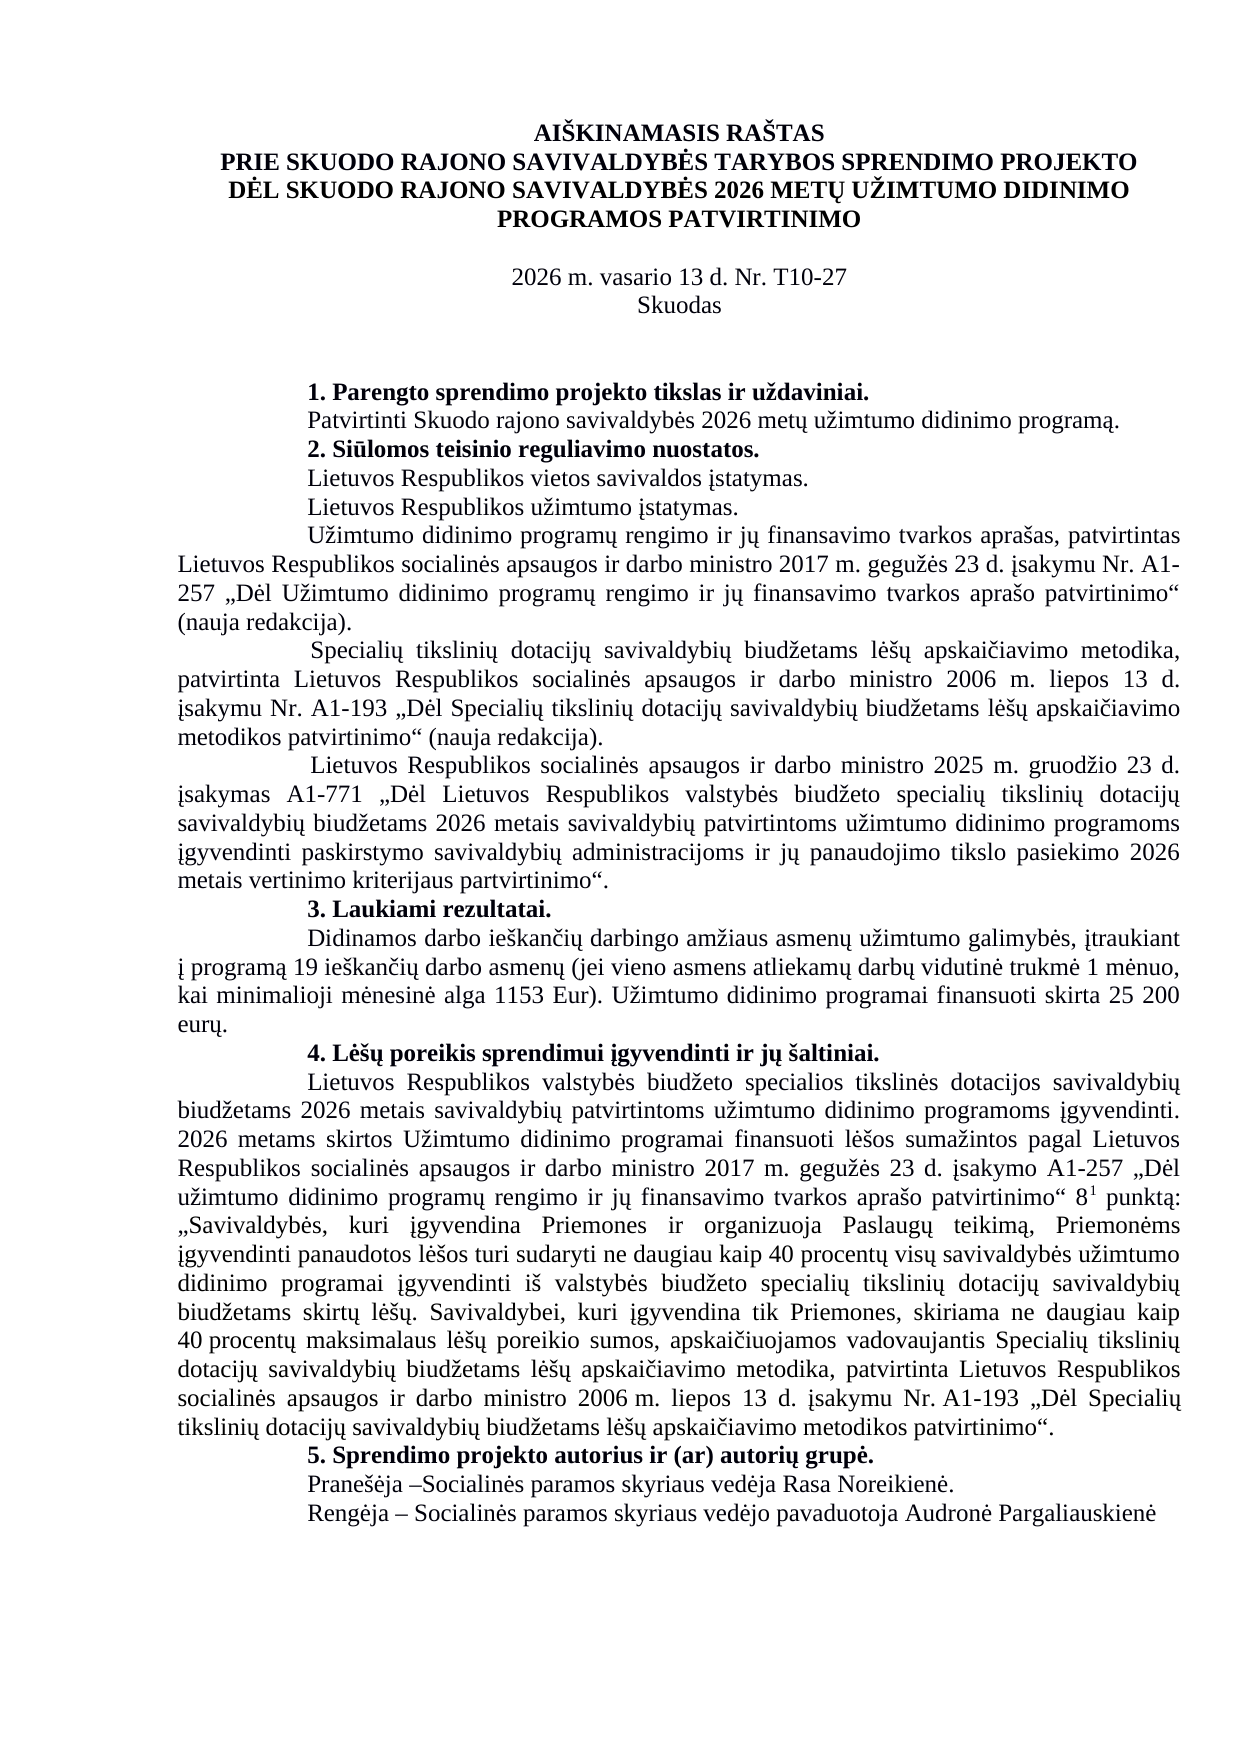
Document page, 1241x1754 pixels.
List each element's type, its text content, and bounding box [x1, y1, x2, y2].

text Lietuvos Respublikos socialinės apsaugos ir darbo ministro 2025 m. gruodžio 23 d. įsakymas A1-771 „Dėl Lietuvos Respublikos valstybės biudžeto specialių tikslinių dotacijų savivaldybių biudžetams 2026 metais savivaldybių patvirtintoms užimtumo didinimo programoms įgyvendinti paskirstymo savivaldybių administracijoms ir jų panaudojimo tikslo pasiekimo 2026 metais vertinimo kriterijaus partvirtinimo“. [177, 751, 1181, 894]
text 1. Parengto sprendimo projekto tikslas ir uždaviniai. [177, 377, 1181, 406]
text Pranešėja –Socialinės paramos skyriaus vedėja Rasa Noreikienė. [177, 1469, 1181, 1498]
text 2. Siūlomos teisinio reguliavimo nuostatos. [177, 434, 1181, 463]
text Lietuvos Respublikos užimtumo įstatymas. [177, 492, 1181, 521]
text Lietuvos Respublikos vietos savivaldos įstatymas. [177, 463, 1181, 492]
text 4. Lėšų poreikis sprendimui įgyvendinti ir jų šaltiniai. [177, 1038, 1181, 1067]
text Užimtumo didinimo programų rengimo ir jų finansavimo tvarkos aprašas, patvirtintas Lietuvos Respublikos socialinės apsaugos ir darbo ministro 2017 m. gegužės 23 d. įsakymu Nr. A1-257 „Dėl Užimtumo didinimo programų rengimo ir jų finansavimo tvarkos aprašo patvirtinimo“ (nauja redakcija). [177, 521, 1181, 636]
text DĖL SKUODO RAJONO SAVIVALDYBĖS 2026 METŲ UŽIMTUMO DIDINIMO PROGRAMOS PATVIRTINIMO [177, 176, 1181, 233]
text Skuodas [177, 291, 1181, 319]
text PRIE SKUODO RAJONO SAVIVALDYBĖS TARYBOS SPRENDIMO PROJEKTO [177, 147, 1181, 176]
text Lietuvos Respublikos valstybės biudžeto specialios tikslinės dotacijos savivaldybių biudžetams 2026 metais savivaldybių patvirtintoms užimtumo didinimo programoms įgyvendinti. 2026 metams skirtos Užimtumo didinimo programai finansuoti lėšos sumažintos pagal Lietuvos Respublikos socialinės apsaugos ir darbo ministro 2017 m. gegužės 23 d. įsakymo A1-257 „Dėl užimtumo didinimo programų rengimo ir jų finansavimo tvarkos aprašo patvirtinimo“ 81 punktą: „Savivaldybės, kuri įgyvendina Priemones ir organizuoja Paslaugų teikimą, Priemonėms įgyvendinti panaudotos lėšos turi sudaryti ne daugiau kaip 40 procentų visų savivaldybės užimtumo didinimo programai įgyvendinti iš valstybės biudžeto specialių tikslinių dotacijų savivaldybių biudžetams skirtų lėšų. Savivaldybei, kuri įgyvendina tik Priemones, skiriama ne daugiau kaip 40 procentų maksimalaus lėšų poreikio sumos, apskaičiuojamos vadovaujantis Specialių tikslinių dotacijų savivaldybių biudžetams lėšų apskaičiavimo metodika, patvirtinta Lietuvos Respublikos socialinės apsaugos ir darbo ministro 2006 m. liepos 13 d. įsakymu Nr. A1-193 „Dėl Specialių tikslinių dotacijų savivaldybių biudžetams lėšų apskaičiavimo metodikos patvirtinimo“. [177, 1067, 1181, 1441]
text AIŠKINAMASIS RAŠTAS [177, 118, 1181, 147]
text 3. Laukiami rezultatai. [177, 894, 1181, 923]
text 2026 m. vasario 13 d. Nr. T10-27 [177, 262, 1181, 291]
text Specialių tikslinių dotacijų savivaldybių biudžetams lėšų apskaičiavimo metodika, patvirtinta Lietuvos Respublikos socialinės apsaugos ir darbo ministro 2006 m. liepos 13 d. įsakymu Nr. A1-193 „Dėl Specialių tikslinių dotacijų savivaldybių biudžetams lėšų apskaičiavimo metodikos patvirtinimo“ (nauja redakcija). [177, 636, 1181, 751]
text Patvirtinti Skuodo rajono savivaldybės 2026 metų užimtumo didinimo programą. [177, 406, 1181, 434]
text Didinamos darbo ieškančių darbingo amžiaus asmenų užimtumo galimybės, įtraukiant į programą 19 ieškančių darbo asmenų (jei vieno asmens atliekamų darbų vidutinė trukmė 1 mėnuo, kai minimalioji mėnesinė alga 1153 Eur). Užimtumo didinimo programai finansuoti skirta 25 200 eurų. [177, 923, 1181, 1038]
text 5. Sprendimo projekto autorius ir (ar) autorių grupė. [177, 1441, 1181, 1469]
text Rengėja – Socialinės paramos skyriaus vedėjo pavaduotoja Audronė Pargaliauskienė [177, 1498, 1181, 1527]
